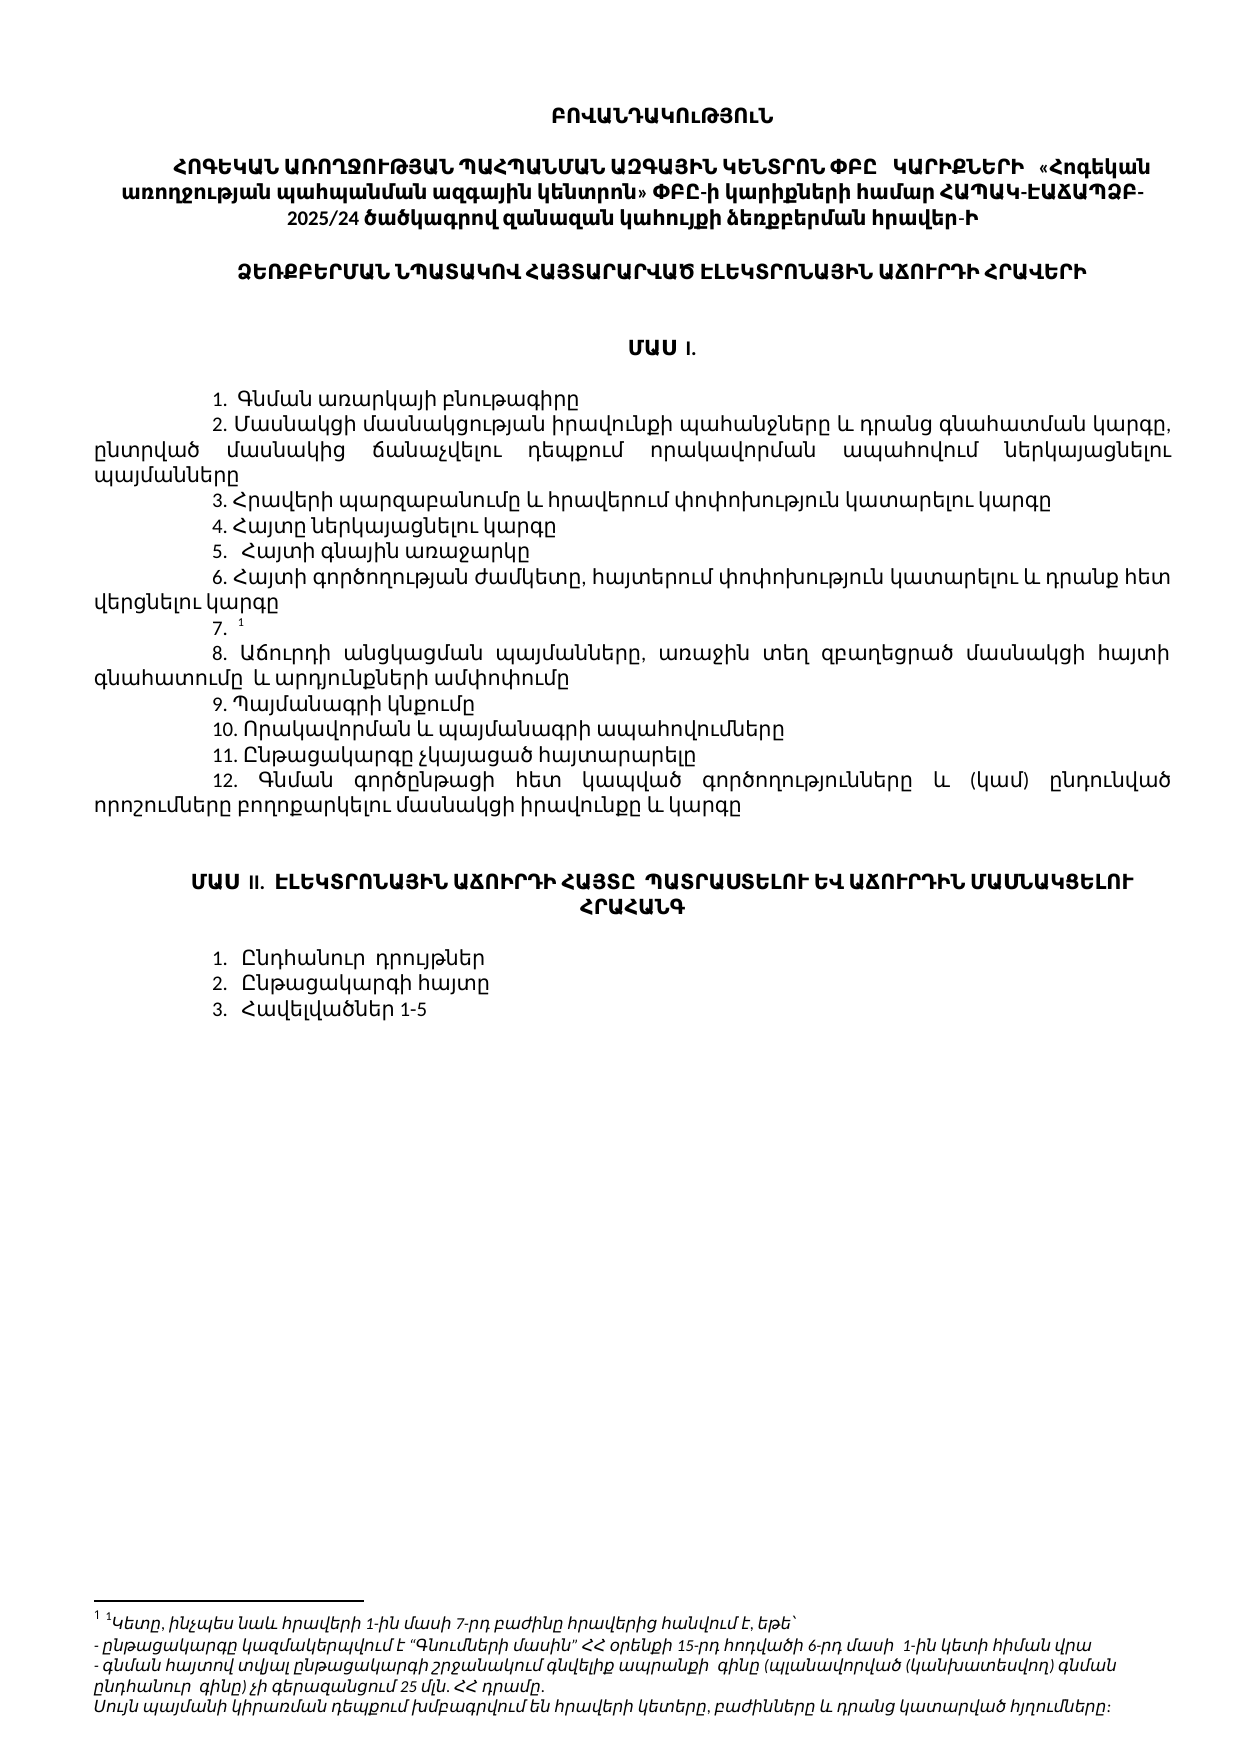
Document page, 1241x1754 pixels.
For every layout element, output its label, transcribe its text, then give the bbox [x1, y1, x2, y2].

text 9. Պայմանագրի կնքումը [94, 691, 1171, 716]
text 3. Հրավերի պարզաբանումը և հրավերում փոփոխություն կատարելու կարգը [94, 488, 1171, 513]
text 10. Որակավորման և պայմանագրի ապահովումները [94, 716, 1171, 742]
text 8. Աճուրդի անցկացման պայմանները, առաջին տեղ զբաղեցրած մասնակցի հայտի գնահատումը և արդյունքների ամփոփումը [94, 640, 1171, 691]
text 3. Հավելվածներ 1-5 [94, 996, 1171, 1021]
text 7. 1 [94, 615, 1171, 640]
text 4. Հայտը ներկայացնելու կարգը [94, 513, 1171, 538]
text ՄԱՍ I. [94, 335, 1171, 361]
text 5. Հայտի գնային առաջարկը [94, 538, 1171, 564]
text 1. Գնման առարկայի բնութագիրը [94, 386, 1171, 411]
text 2. Մասնակցի մասնակցության իրավունքի պահանջները և դրանց գնահատման կարգը, ընտրված մասնակից ճանաչվելու դեպքում որակավորման ապահովում ներկայացնելու պայմանները [94, 411, 1171, 488]
text 11. Ընթացակարգը չկայացած հայտարարելը [94, 742, 1171, 767]
text 6. Հայտի գործողության ժամկետը, հայտերում փոփոխություն կատարելու և դրանք հետ վերցնելու կարգը [94, 564, 1171, 615]
text 12. Գնման գործընթացի հետ կապված գործողությունները և (կամ) ընդունված որոշումները բողոքարկելու մասնակցի իրավունքը և կարգը [94, 767, 1171, 818]
text ՀՈԳԵԿԱՆ ԱՌՈՂՋՈՒԹՅԱՆ ՊԱՀՊԱՆՄԱՆ ԱԶԳԱՅԻՆ ԿԵՆՏՐՈՆ ՓԲԸ ԿԱՐԻՔՆԵՐԻ «Հոգեկան առողջության պահպանման ազգային կենտրոն» ՓԲԸ-ի կարիքների համար ՀԱՊԱԿ-ԷԱՃԱՊՁԲ-2025/24 ծածկագրով զանազան կահույքի ձեռքբերման հրավեր-Ի [94, 154, 1171, 230]
text 2. Ընթացակարգի հայտը [94, 971, 1171, 996]
text ՄԱՍ II. ԷԼԵԿՏՐՈՆԱՅԻՆ ԱՃՈԻՐԴԻ ՀԱՅՏԸ ՊԱՏՐԱՍՏԵԼՈՒ ԵՎ ԱՃՈՒՐԴԻՆ ՄԱՍՆԱԿՑԵԼՈՒ ՀՐԱՀԱՆԳ [94, 869, 1171, 920]
text ՁԵՌՔԲԵՐՄԱՆ ՆՊԱՏԱԿՈՎ ՀԱՅՏԱՐԱՐՎԱԾ ԷԼԵԿՏՐՈՆԱՅԻՆ ԱՃՈՒՐԴԻ ՀՐԱՎԵՐԻ [94, 259, 1171, 284]
text ԲՈՎԱՆԴԱԿՈւԹՅՈւՆ [94, 103, 1171, 128]
text 1. Ընդհանուր դրույթներ [94, 945, 1171, 971]
